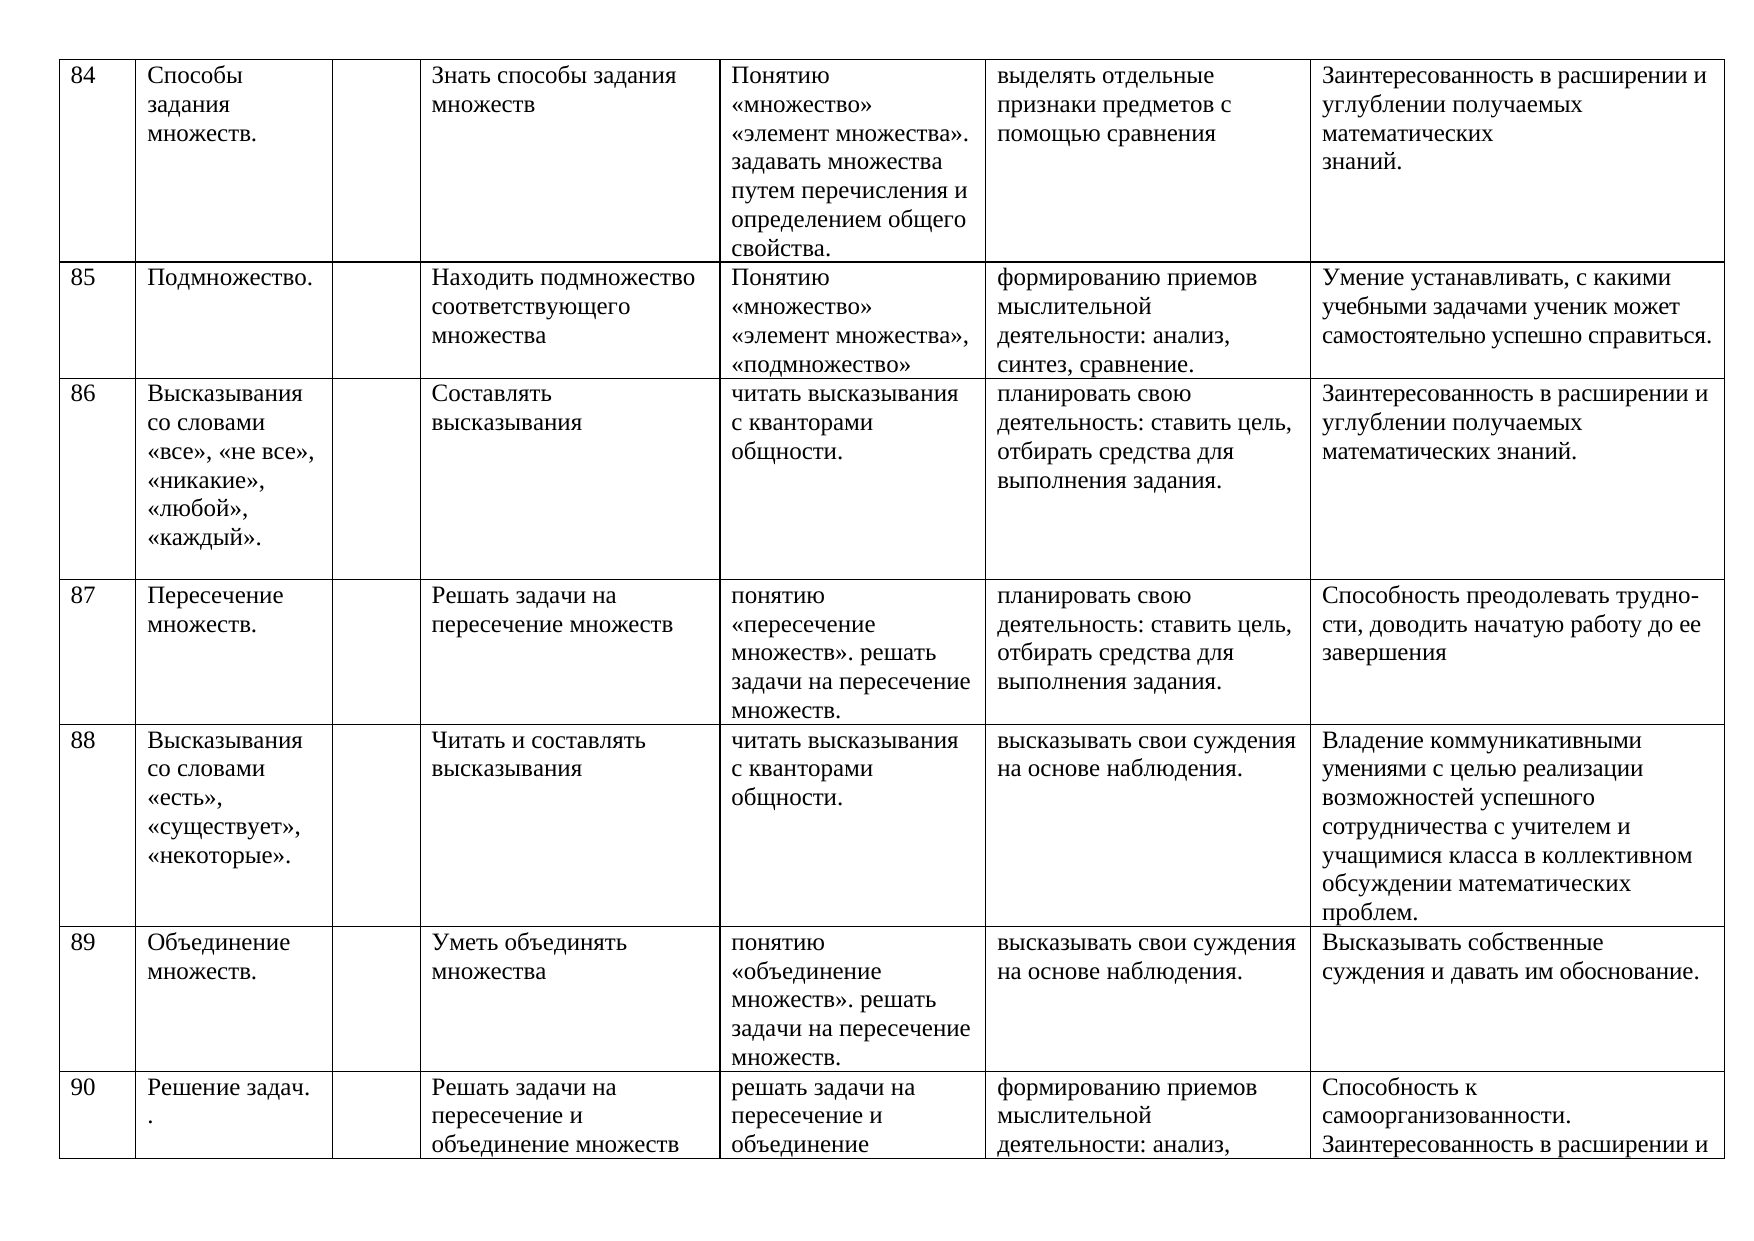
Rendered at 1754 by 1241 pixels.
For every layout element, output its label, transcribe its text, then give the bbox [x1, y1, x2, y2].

table_cell Знать способы задания множеств [421, 60, 719, 261]
table_cell читать высказывания с кванторами общности. [721, 379, 985, 579]
table_cell 90 [60, 1072, 135, 1158]
table_cell Пересечение множеств. [136, 580, 332, 724]
table_cell 85 [60, 263, 135, 377]
table_cell Решать задачи на пересечение множеств [421, 580, 719, 724]
table_cell Читать и составлять высказывания [421, 725, 719, 926]
table_cell Высказывания со словами «все», «не все», «никакие», «любой», «каждый». [136, 379, 332, 579]
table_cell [1311, 1072, 1724, 1158]
table_cell Владение коммуникативными умениями с целью реализации возможностей успешного сотрудничества с учителем и учащимися класса в коллективном обсуждении математических проблем. [1311, 725, 1724, 926]
table_cell Решение задач. . [136, 1072, 332, 1158]
table_cell [333, 60, 420, 261]
table_cell 84 [60, 60, 135, 261]
table_cell планировать свою деятельность: ставить цель, отбирать средства для выполнения задания. [986, 379, 1310, 579]
table_cell [333, 725, 420, 926]
table_cell [333, 927, 420, 1071]
table_cell Составлять высказывания [421, 379, 719, 579]
table_cell [333, 379, 420, 579]
table_cell формированию приемов мыслительной деятельности: анализ, синтез, сравнение. [986, 263, 1310, 377]
table_cell Высказывать собственные суждения и давать им обоснование. [1311, 927, 1724, 1071]
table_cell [1311, 60, 1724, 261]
table_cell Понятию «множество» «элемент множества». задавать множества путем перечисления и определением общего свойства. [721, 60, 985, 261]
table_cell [986, 1072, 1310, 1158]
table_cell высказывать свои суждения на основе наблюдения. [986, 725, 1310, 926]
table_cell Способность преодолевать трудности, доводить начатую работу до ее завершения [1311, 580, 1724, 724]
table_cell [333, 1072, 420, 1158]
table_cell 87 [60, 580, 135, 724]
table_cell Уметь объединять множества [421, 927, 719, 1071]
table_cell Находить подмножество соответствующего множества [421, 263, 719, 377]
table_cell понятию «объединение множеств». решать задачи на пересечение множеств. [721, 927, 985, 1071]
table_cell высказывать свои суждения на основе наблюдения. [986, 927, 1310, 1071]
table_cell Подмножество. [136, 263, 332, 377]
table_cell Заинтересованность в расширении и углублении получаемых математических знаний. [1311, 379, 1724, 579]
table_cell Способы задания множеств. [136, 60, 332, 261]
table_cell 88 [60, 725, 135, 926]
table_cell читать высказывания с кванторами общности. [721, 725, 985, 926]
table_cell [333, 263, 420, 377]
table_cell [421, 1072, 719, 1158]
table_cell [721, 1072, 985, 1158]
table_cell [986, 60, 1310, 261]
table_cell понятию «пересечение множеств». решать задачи на пересечение множеств. [721, 580, 985, 724]
table_cell Понятию «множество» «элемент множества», «подмножество» [721, 263, 985, 377]
table_cell Высказывания со словами «есть», «существует», «некоторые». [136, 725, 332, 926]
table_cell 86 [60, 379, 135, 579]
table_cell 89 [60, 927, 135, 1071]
table_cell Объединение множеств. [136, 927, 332, 1071]
table_cell планировать свою деятельность: ставить цель, отбирать средства для выполнения задания. [986, 580, 1310, 724]
table_cell Умение устанавливать, с какими учебными задачами ученик может самостоятельно успешно справиться. [1311, 263, 1724, 377]
table_cell [333, 580, 420, 724]
